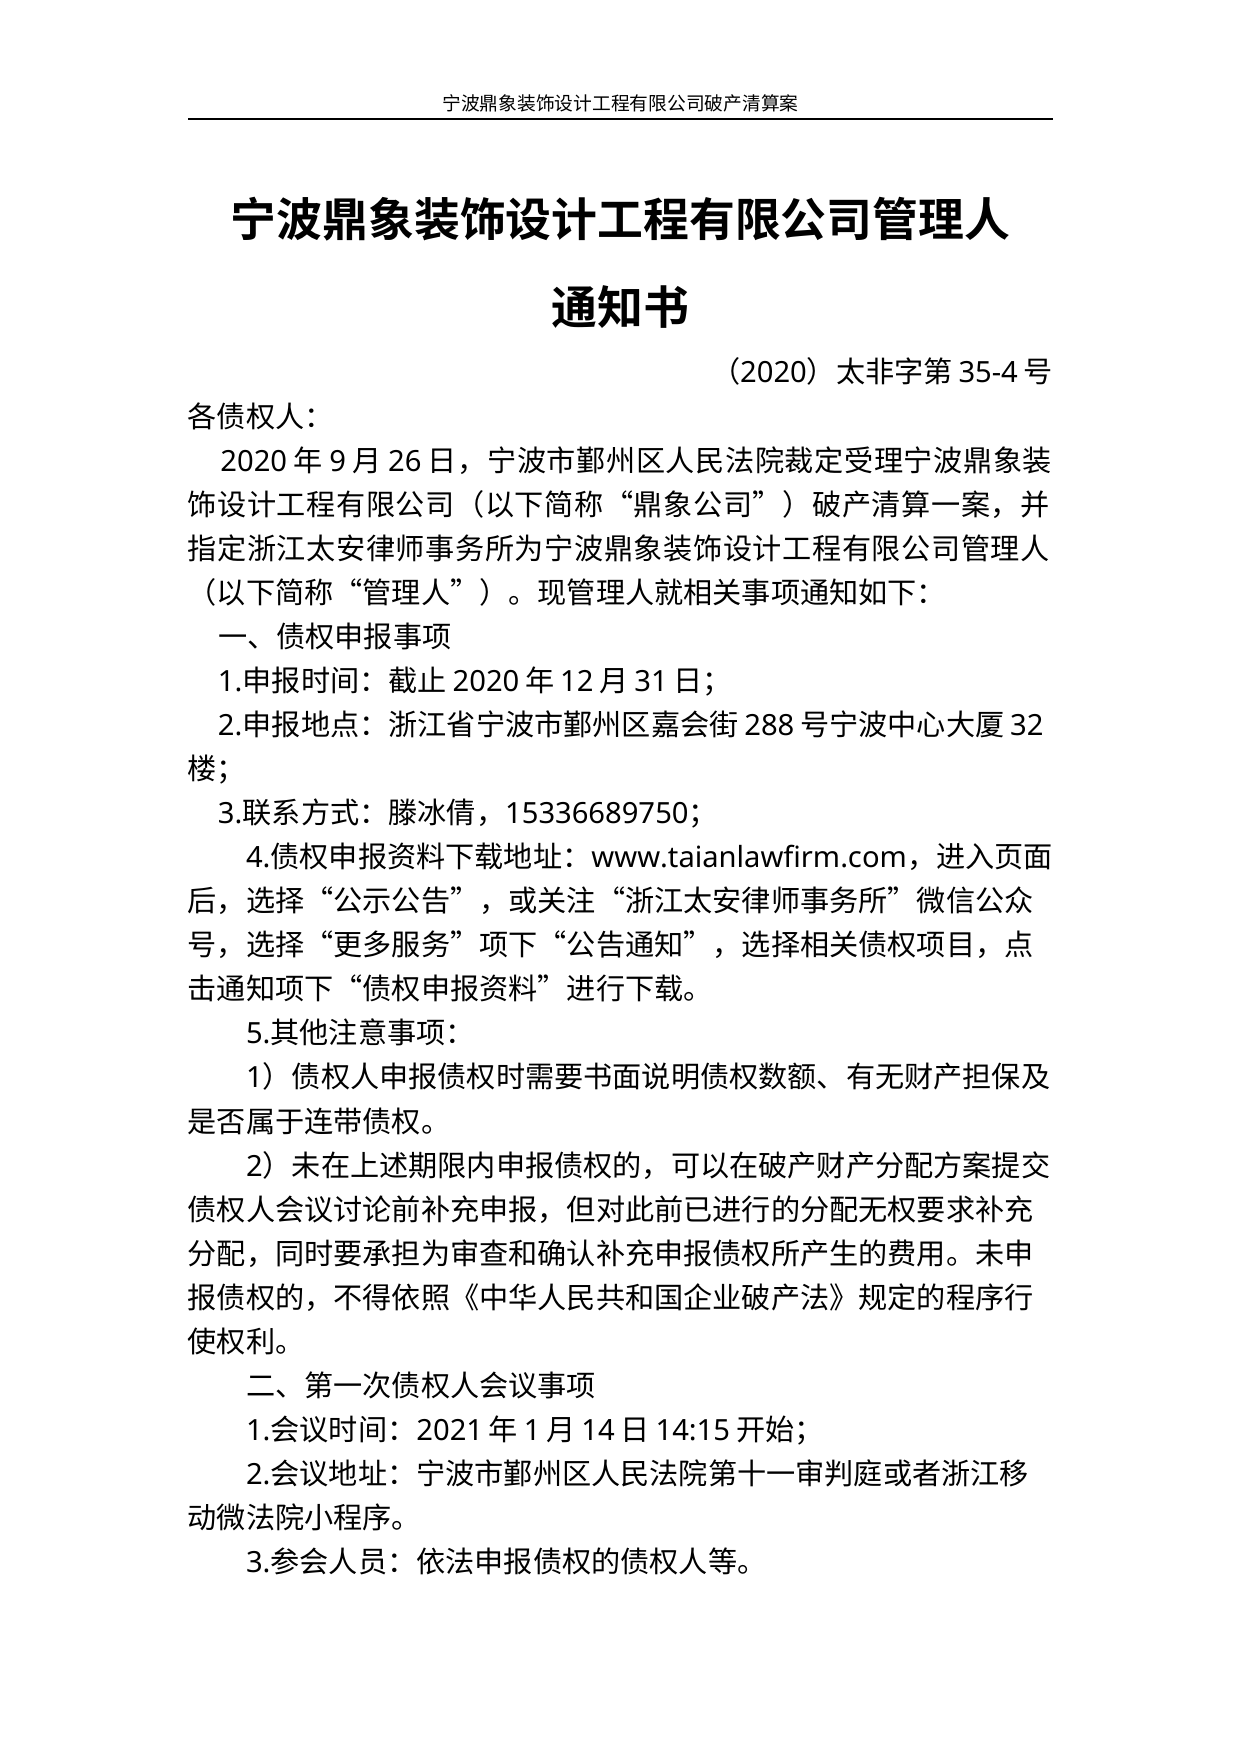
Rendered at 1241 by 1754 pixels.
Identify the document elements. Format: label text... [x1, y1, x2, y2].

text 2）未在上述期限内申报债权的，可以在破产财产分配方案提交债权人会议讨论前补充申报，但对此前已进行的分配无权要求补充分配，同时要承担为审查和确认补充申报债权所产生的费用。未申报债权的，不得依照《中华人民共和国企业破产法》规定的程序行使权利。 [187, 1141, 1053, 1362]
text 2020年9月26日，宁波市鄞州区人民法院裁定受理宁波鼎象装饰设计工程有限公司（以下简称“鼎象公司”）破产清算一案，并指定浙江太安律师事务所为宁波鼎象装饰设计工程有限公司管理人（以下简称“管理人”）。现管理人就相关事项通知如下： [187, 436, 1053, 613]
text 1.申报时间：截止2020年12月31日； [187, 657, 1053, 701]
text 二、第一次债权人会议事项 [187, 1362, 1053, 1406]
text 1）债权人申报债权时需要书面说明债权数额、有无财产担保及是否属于连带债权。 [187, 1053, 1053, 1141]
text 各债权人： [187, 392, 1053, 436]
text 4.债权申报资料下载地址：www.taianlawfirm.com，进入页面后，选择“公示公告”，或关注“浙江太安律师事务所”微信公众号，选择“更多服务”项下“公告通知”，选择相关债权项目，点击通知项下“债权申报资料”进行下载。 [187, 833, 1053, 1009]
text 1.会议时间：2021年1月14日14:15开始； [187, 1406, 1053, 1450]
text 2.会议地址：宁波市鄞州区人民法院第十一审判庭或者浙江移动微法院小程序。 [187, 1450, 1053, 1538]
text 3.联系方式：滕冰倩，15336689750； [187, 789, 1053, 833]
text 一、债权申报事项 [187, 613, 1053, 657]
text 3.参会人员：依法申报债权的债权人等。 [187, 1538, 1053, 1582]
text （2020）太非字第35-4号 [187, 348, 1053, 392]
text 5.其他注意事项： [187, 1009, 1053, 1053]
text 宁波鼎象装饰设计工程有限公司管理人 [187, 172, 1053, 260]
text 通知书 [187, 260, 1053, 348]
text 2.申报地点：浙江省宁波市鄞州区嘉会街288号宁波中心大厦32楼； [187, 701, 1053, 789]
